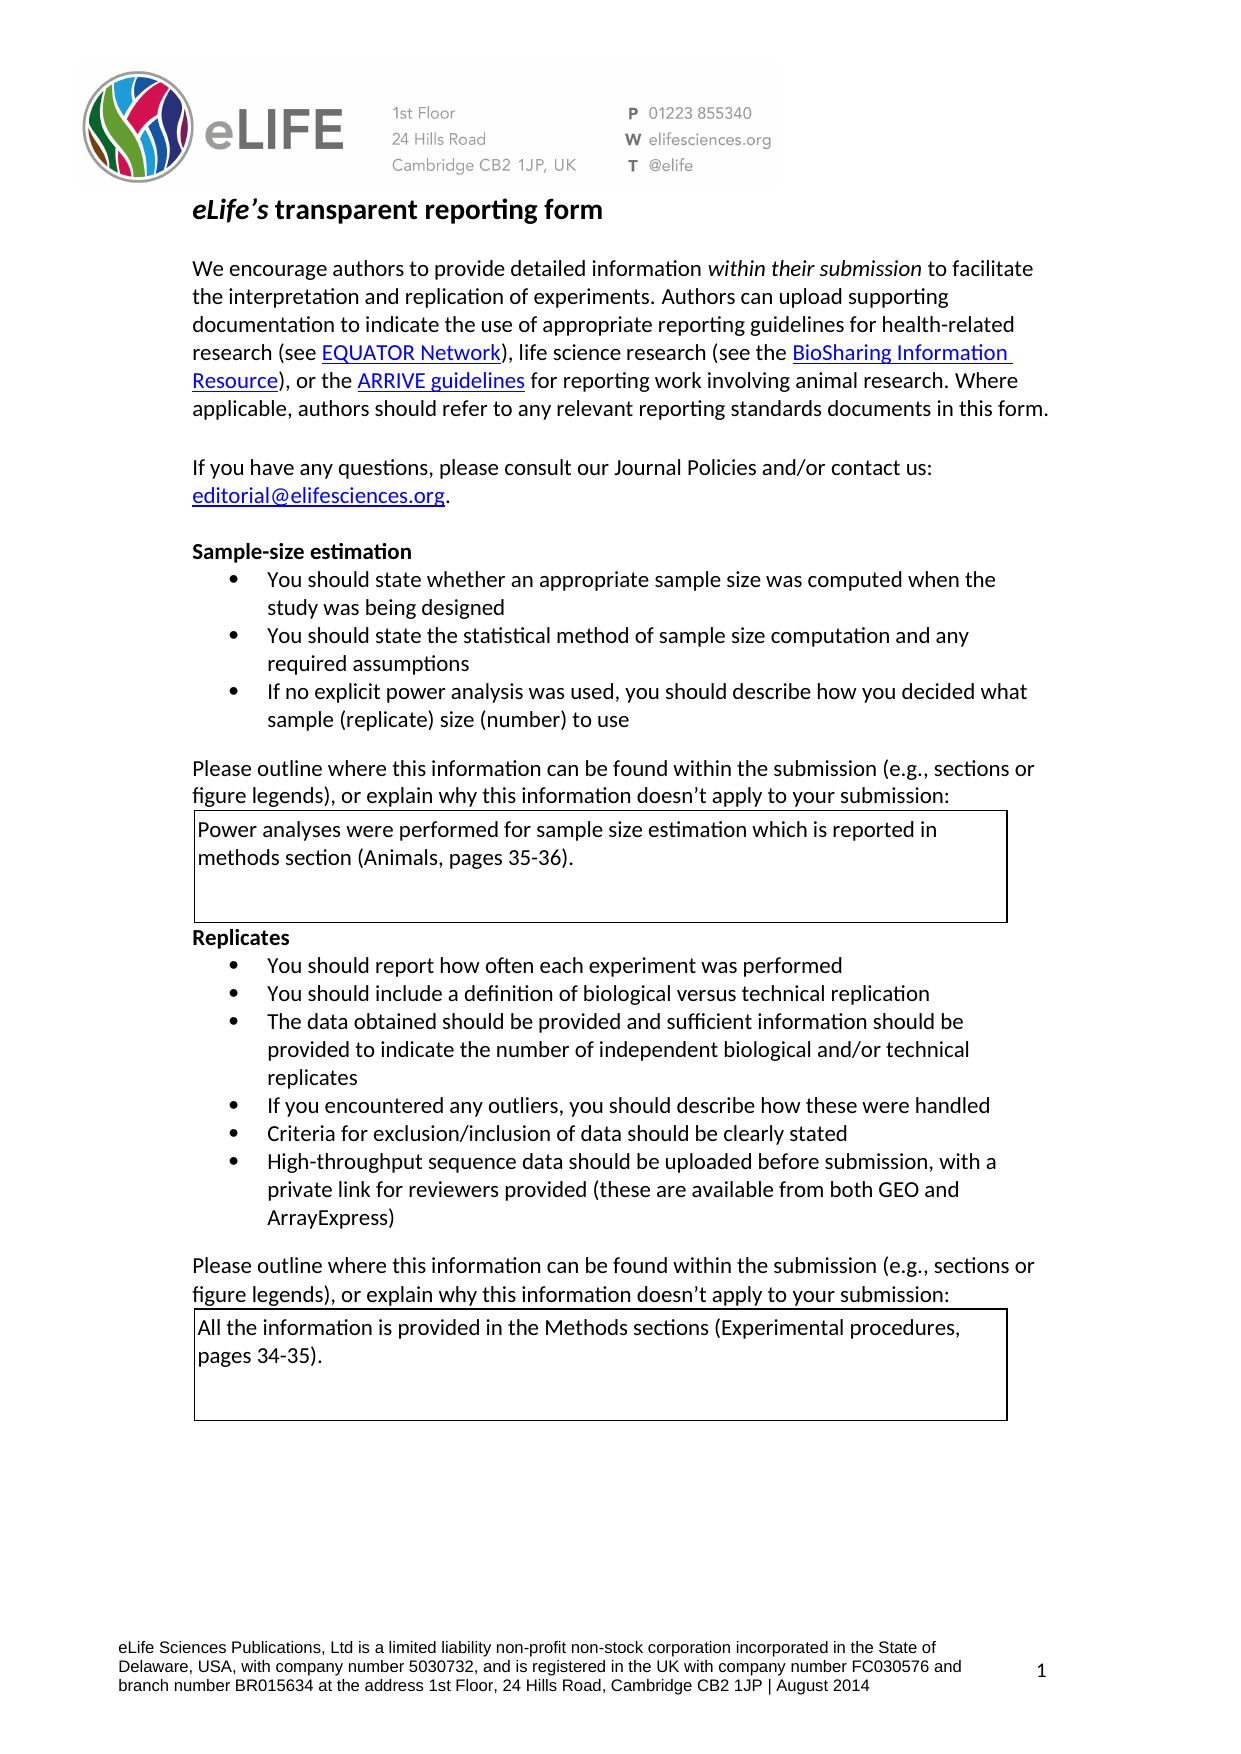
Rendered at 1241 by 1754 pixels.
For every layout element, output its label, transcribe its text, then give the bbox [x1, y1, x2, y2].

list If you encountered any outliers, you should describe how these were handled [229, 1091, 1053, 1119]
list You should include a definition of biological versus technical replication [229, 979, 1053, 1007]
list The data obtained should be provided and sufficient information should be provided to indicate the number of independent biological and/or technical replicates [229, 1007, 1053, 1091]
text Power analyses were performed for sample size estimation which is reported in methods section (Animals, pages 35-36). [195, 813, 1006, 874]
text Sample-size estimation [192, 537, 1053, 565]
list Criteria for exclusion/inclusion of data should be clearly stated [229, 1119, 1053, 1147]
text eLife’s transparent reporting form [192, 191, 1053, 226]
list If no explicit power analysis was used, you should describe how you decided what sample (replicate) size (number) to use [229, 677, 1053, 733]
text All the information is provided in the Methods sections (Experimental procedures, pages 34-35). [195, 1311, 1006, 1372]
list You should state whether an appropriate sample size was computed when the study was being designed [229, 565, 1053, 621]
list You should state the statistical method of sample size computation and any required assumptions [229, 621, 1053, 677]
list You should report how often each experiment was performed [229, 951, 1053, 979]
list High-throughput sequence data should be uploaded before submission, with a private link for reviewers provided (these are available from both GEO and ArrayExpress) [229, 1147, 1053, 1231]
picture [73, 59, 784, 191]
text If you have any questions, please consult our Journal Policies and/or contact us: editorial@elifesciences.org. [192, 453, 1053, 509]
text Replicates [192, 838, 1053, 951]
text We encourage authors to provide detailed information within their submission to facilitate the interpretation and replication of experiments. Authors can upload supporting documentation to indicate the use of appropriate reporting guidelines for health-related research (see EQUATOR Network), life science research (see the BioSharing Information Resource), or the ARRIVE guidelines for reporting work involving animal research. Where applicable, authors should refer to any relevant reporting standards documents in this form. [192, 254, 1053, 423]
